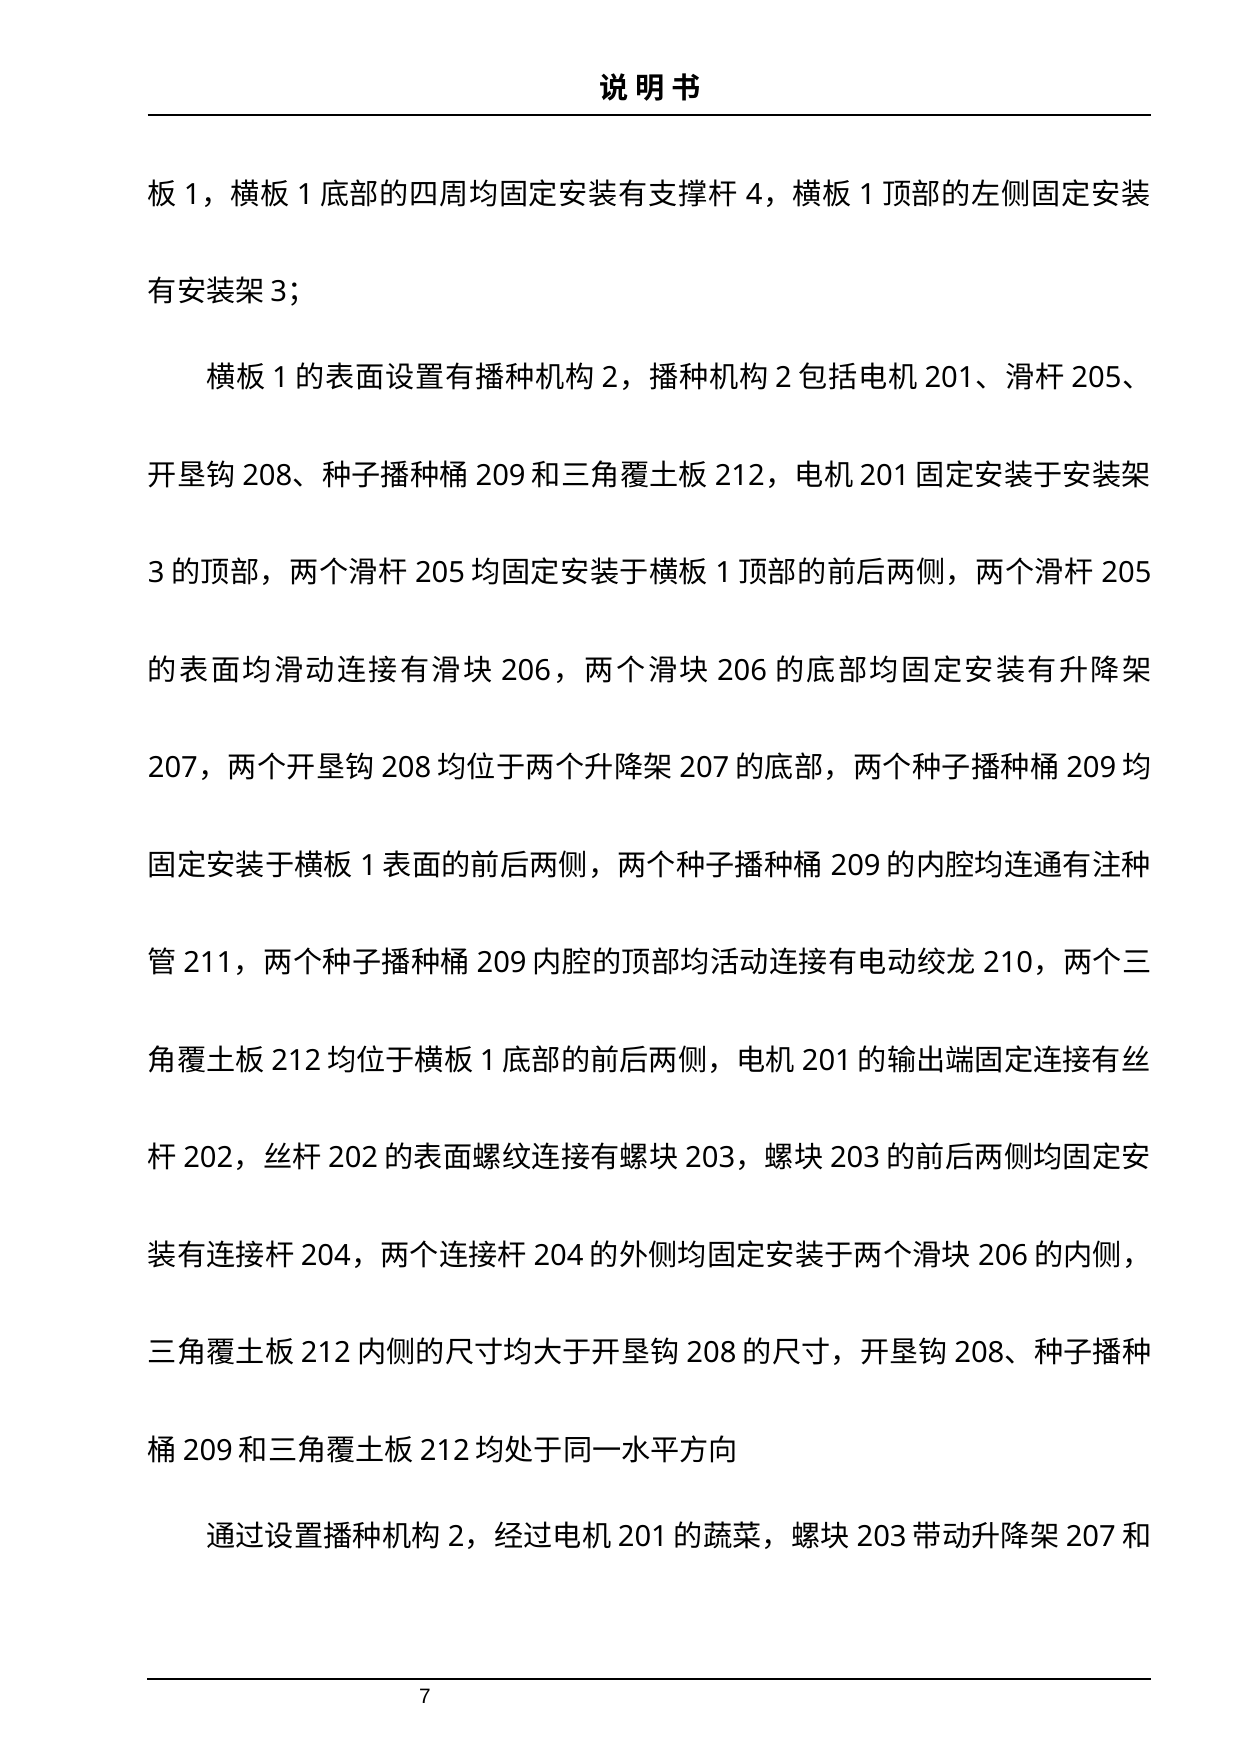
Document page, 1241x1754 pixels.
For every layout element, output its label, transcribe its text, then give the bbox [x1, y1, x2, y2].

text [148, 159, 1152, 321]
text 横板1的表面设置有播种机构2，播种机构2包括电机201、滑杆205、开垦钩208、种子播种桶209和三角覆土板212，电机201固定安装于安装架3的顶部，两个滑杆205均固定安装于横板1顶部的前后两侧，两个滑杆205的表面均滑动连接有滑块206，两个滑块206的底部均固定安装有升降架207，两个开垦钩208均位于两个升降架207的底部，两个种子播种桶209均固定安装于横板1表面的前后两侧，两个种子播种桶209的内腔均连通有注种管211，两个种子播种桶209内腔的顶部均活动连接有电动绞龙210，两个三角覆土板212均位于横板1底部的前后两侧，电机201的输出端固定连接有丝杆202，丝杆202的表面螺纹连接有螺块203，螺块203的前后两侧均固定安装有连接杆204，两个连接杆204的外侧均固定安装于两个滑块206的内侧，三角覆土板212内侧的尺寸均大于开垦钩208的尺寸，开垦钩208、种子播种桶209和三角覆土板212均处于同一水平方向 [148, 343, 1152, 1480]
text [148, 1501, 1152, 1566]
